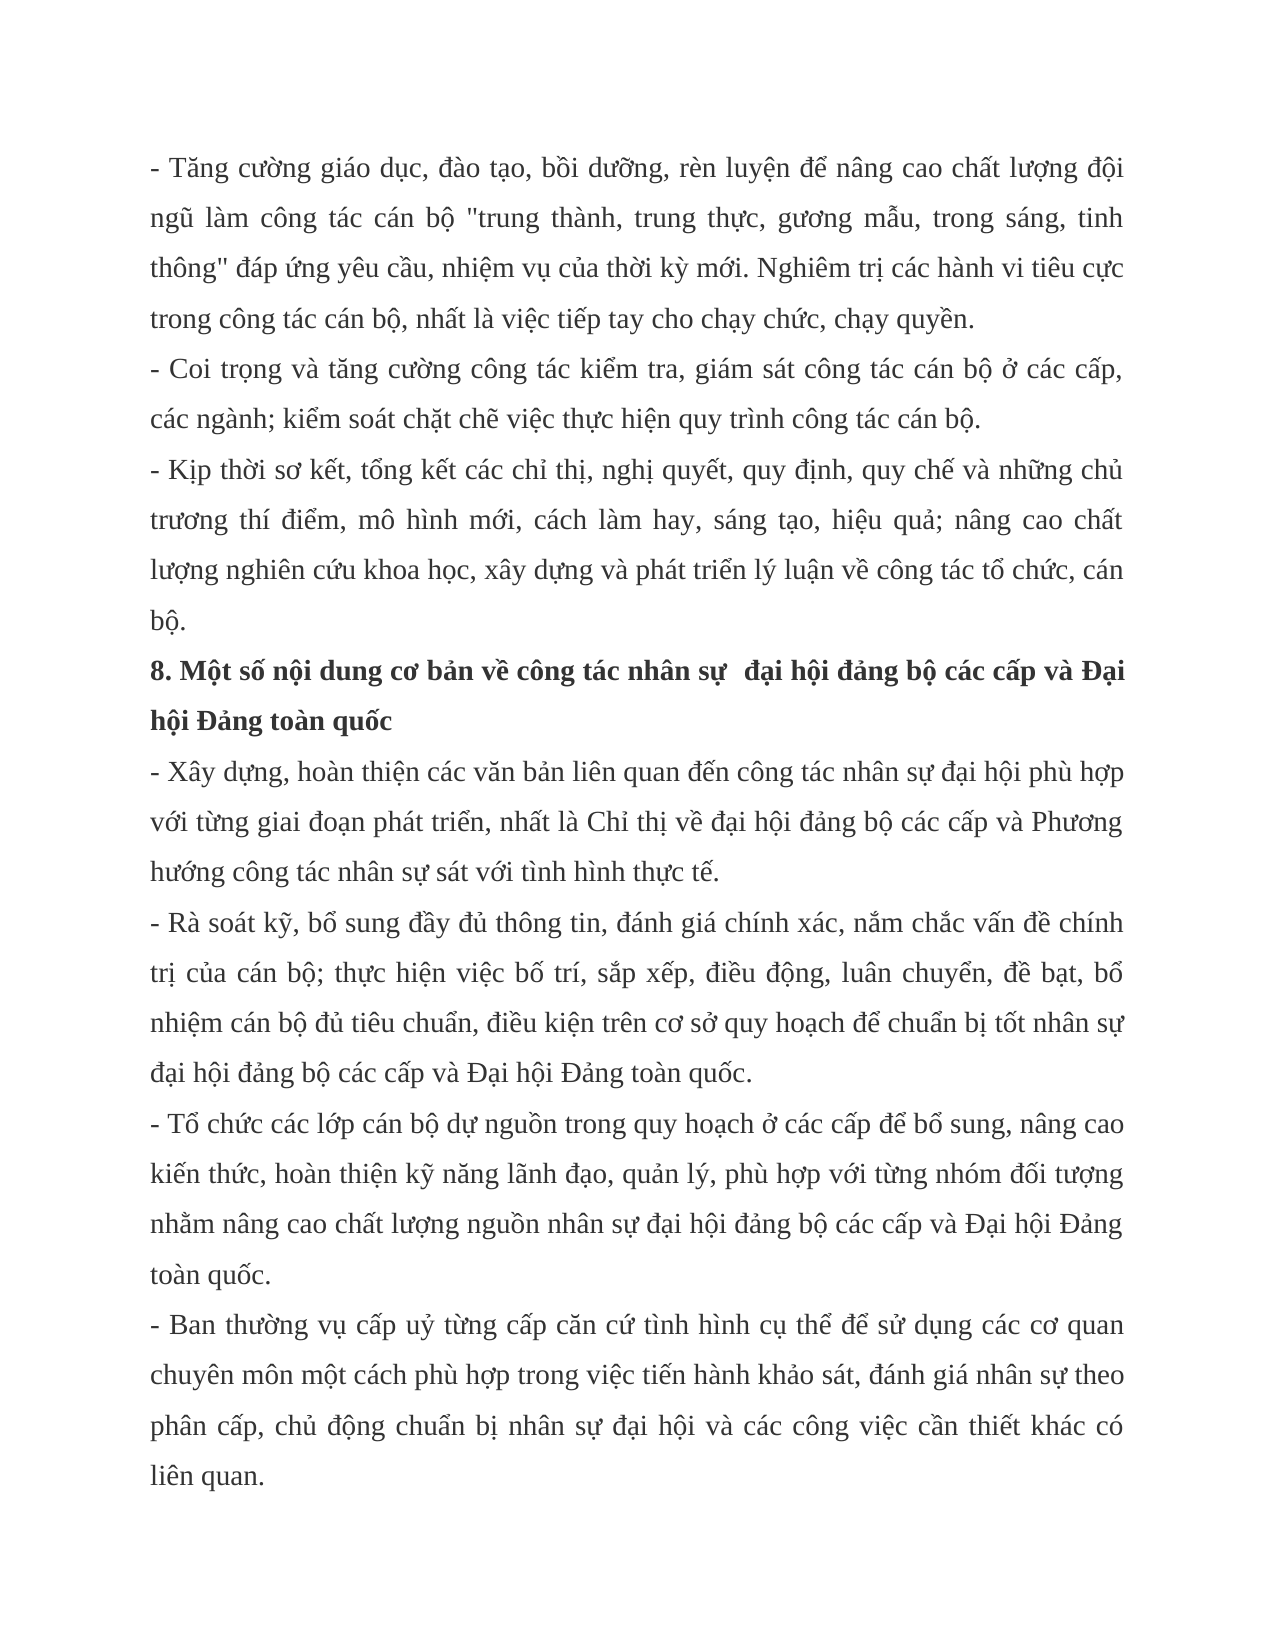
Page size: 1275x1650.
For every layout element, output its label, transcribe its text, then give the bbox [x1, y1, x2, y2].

text 8. Một số nội dung cơ bản về công tác nhân sự đại hội đảng bộ các cấp và Đại hội Đảng toàn quốc [150, 653, 1125, 737]
text - Kịp thời sơ kết, tổng kết các chỉ thị, nghị quyết, quy định, quy chế và những chủ trương thí điểm, mô hình mới, cách làm hay, sáng tạo, hiệu quả; nâng cao chất lượng nghiên cứu khoa học, xây dựng và phát triển lý luận về công tác tổ chức, cán bộ. [150, 452, 1125, 636]
text - Xây dựng, hoàn thiện các văn bản liên quan đến công tác nhân sự đại hội phù hợp với từng giai đoạn phát triển, nhất là Chỉ thị về đại hội đảng bộ các cấp và Phương hướng công tác nhân sự sát với tình hình thực tế. [150, 754, 1125, 888]
text - Ban thường vụ cấp uỷ từng cấp căn cứ tình hình cụ thể để sử dụng các cơ quan chuyên môn một cách phù hợp trong việc tiến hành khảo sát, đánh giá nhân sự theo phân cấp, chủ động chuẩn bị nhân sự đại hội và các công việc cần thiết khác có liên quan. [150, 1307, 1125, 1492]
text - Rà soát kỹ, bổ sung đầy đủ thông tin, đánh giá chính xác, nắm chắc vấn đề chính trị của cán bộ; thực hiện việc bố trí, sắp xếp, điều động, luân chuyển, đề bạt, bổ nhiệm cán bộ đủ tiêu chuẩn, điều kiện trên cơ sở quy hoạch để chuẩn bị tốt nhân sự đại hội đảng bộ các cấp và Đại hội Đảng toàn quốc. [150, 905, 1125, 1089]
text - Coi trọng và tăng cường công tác kiểm tra, giám sát công tác cán bộ ở các cấp, các ngành; kiểm soát chặt chẽ việc thực hiện quy trình công tác cán bộ. [150, 351, 1125, 435]
text - Tăng cường giáo dục, đào tạo, bồi dưỡng, rèn luyện để nâng cao chất lượng đội ngũ làm công tác cán bộ "trung thành, trung thực, gương mẫu, trong sáng, tinh thông" đáp ứng yêu cầu, nhiệm vụ của thời kỳ mới. Nghiêm trị các hành vi tiêu cực trong công tác cán bộ, nhất là việc tiếp tay cho chạy chức, chạy quyền. [150, 150, 1125, 334]
text - Tổ chức các lớp cán bộ dự nguồn trong quy hoạch ở các cấp để bổ sung, nâng cao kiến thức, hoàn thiện kỹ năng lãnh đạo, quản lý, phù hợp với từng nhóm đối tượng nhằm nâng cao chất lượng nguồn nhân sự đại hội đảng bộ các cấp và Đại hội Đảng toàn quốc. [150, 1106, 1125, 1290]
